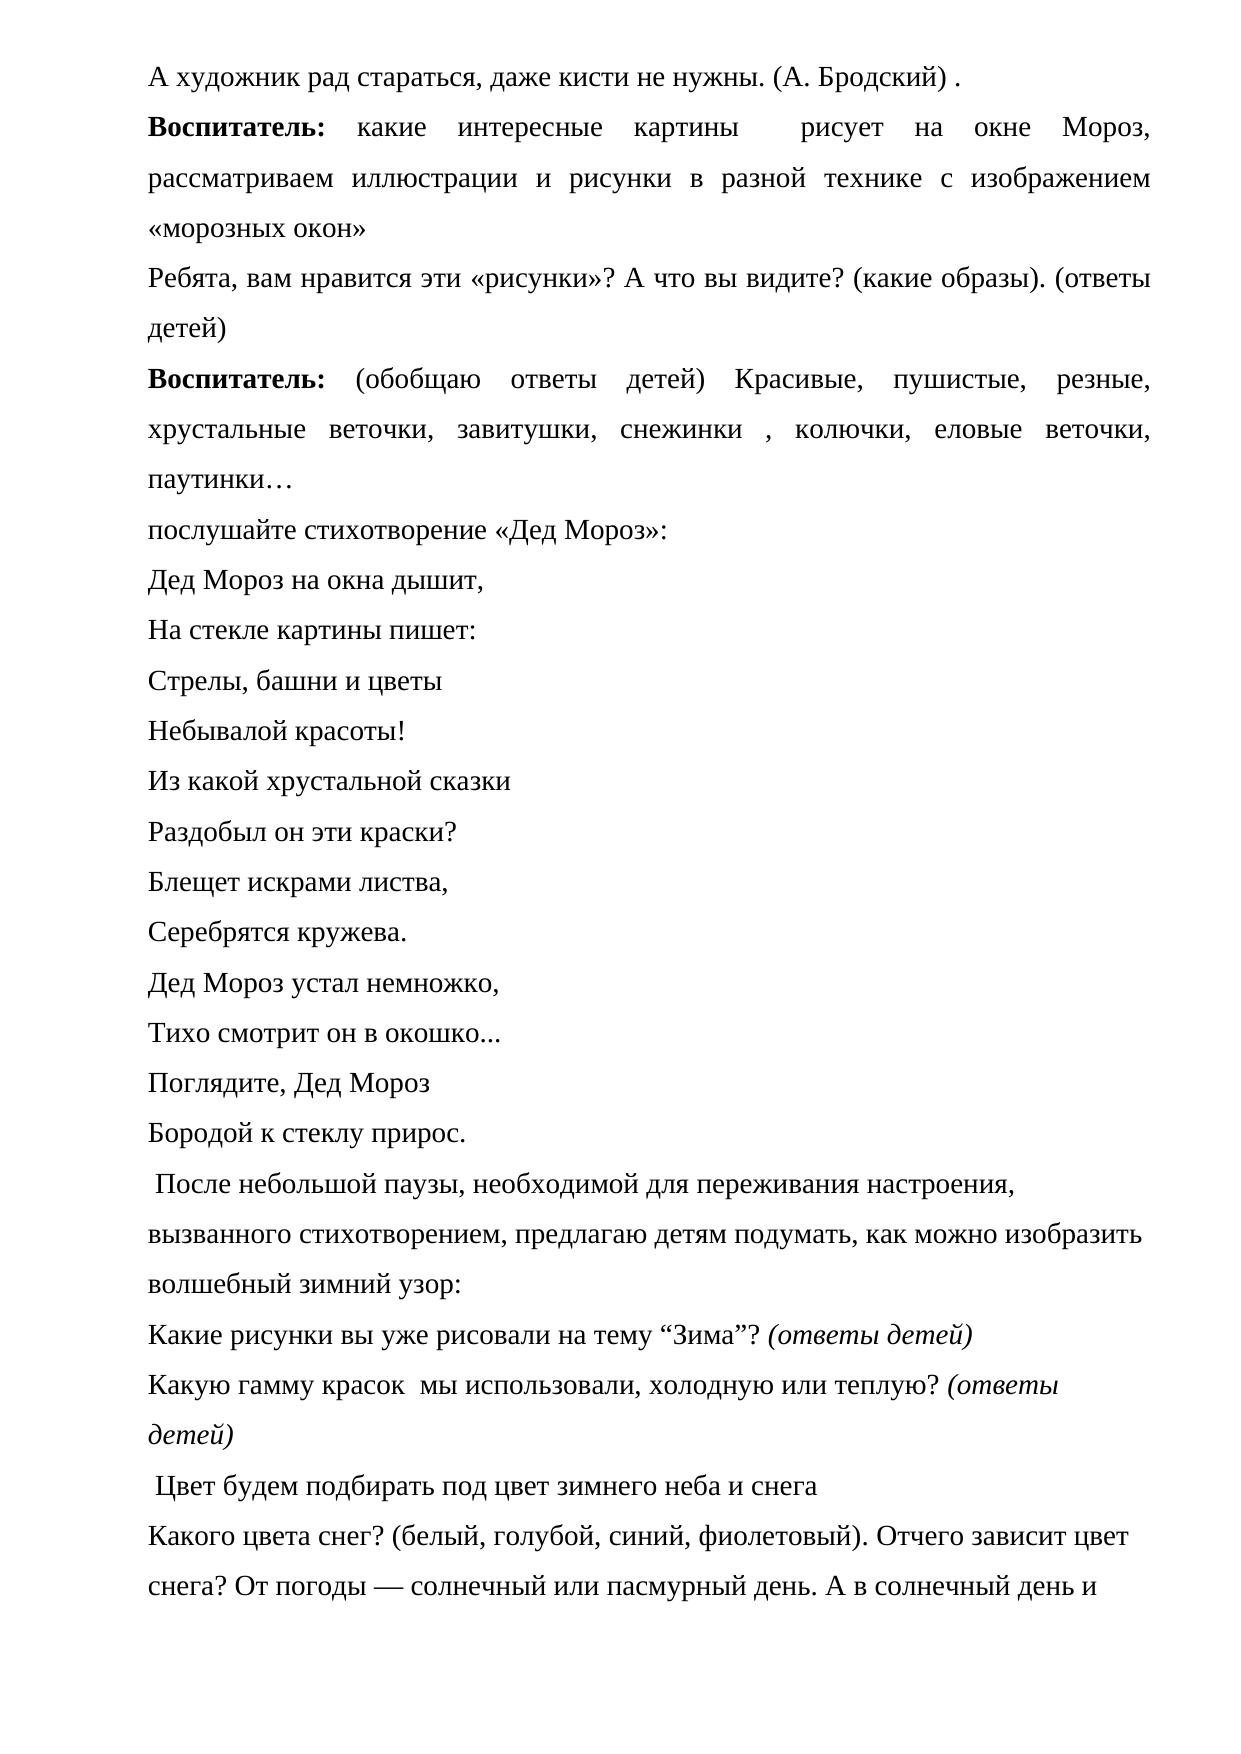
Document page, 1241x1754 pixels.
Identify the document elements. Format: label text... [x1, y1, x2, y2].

text Из какой хрустальной сказки [148, 763, 1152, 797]
text Серебрятся кружева. [148, 914, 1152, 948]
text Тихо смотрит он в окошко... [148, 1015, 1152, 1048]
text Блещет искрами листва, [148, 864, 1152, 898]
text А художник рад стараться, даже кисти не нужны. (А. Бродский) . [148, 59, 1152, 93]
text Ребята, вам нравится эти «рисунки»? А что вы видите? (какие образы). (ответы детей) [148, 260, 1152, 344]
text Дед Мороз на окна дышит, [148, 562, 1152, 596]
text Раздобыл он эти краски? [148, 814, 1152, 847]
text Поглядите, Дед Мороз [148, 1065, 1152, 1099]
text Какую гамму красок мы использовали, холодную или теплую? (ответы детей) [148, 1367, 1152, 1451]
text Воспитатель: (обобщаю ответы детей) Красивые, пушистые, резные, хрустальные веточки, завитушки, снежинки , колючки, еловые веточки, паутинки… [148, 361, 1152, 495]
text Воспитатель: какие интересные картины рисует на окне Мороз, рассматриваем иллюстрации и рисунки в разной технике с изображением «морозных окон» [148, 109, 1152, 243]
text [148, 1518, 1152, 1602]
text На стекле картины пишет: [148, 612, 1152, 646]
text Цвет будем подбирать под цвет зимнего неба и снега [148, 1468, 1152, 1501]
text После небольшой паузы, необходимой для переживания настроения, вызванного стихотворением, предлагаю детям подумать, как можно изобразить волшебный зимний узор: [148, 1166, 1152, 1300]
text Бородой к стеклу прирос. [148, 1116, 1152, 1149]
text Какие рисунки вы уже рисовали на тему “Зима”? (ответы детей) [148, 1317, 1152, 1350]
text Дед Мороз устал немножко, [148, 965, 1152, 998]
text Небывалой красоты! [148, 713, 1152, 747]
text Стрелы, башни и цветы [148, 663, 1152, 696]
text послушайте стихотворение «Дед Мороз»: [148, 512, 1152, 545]
